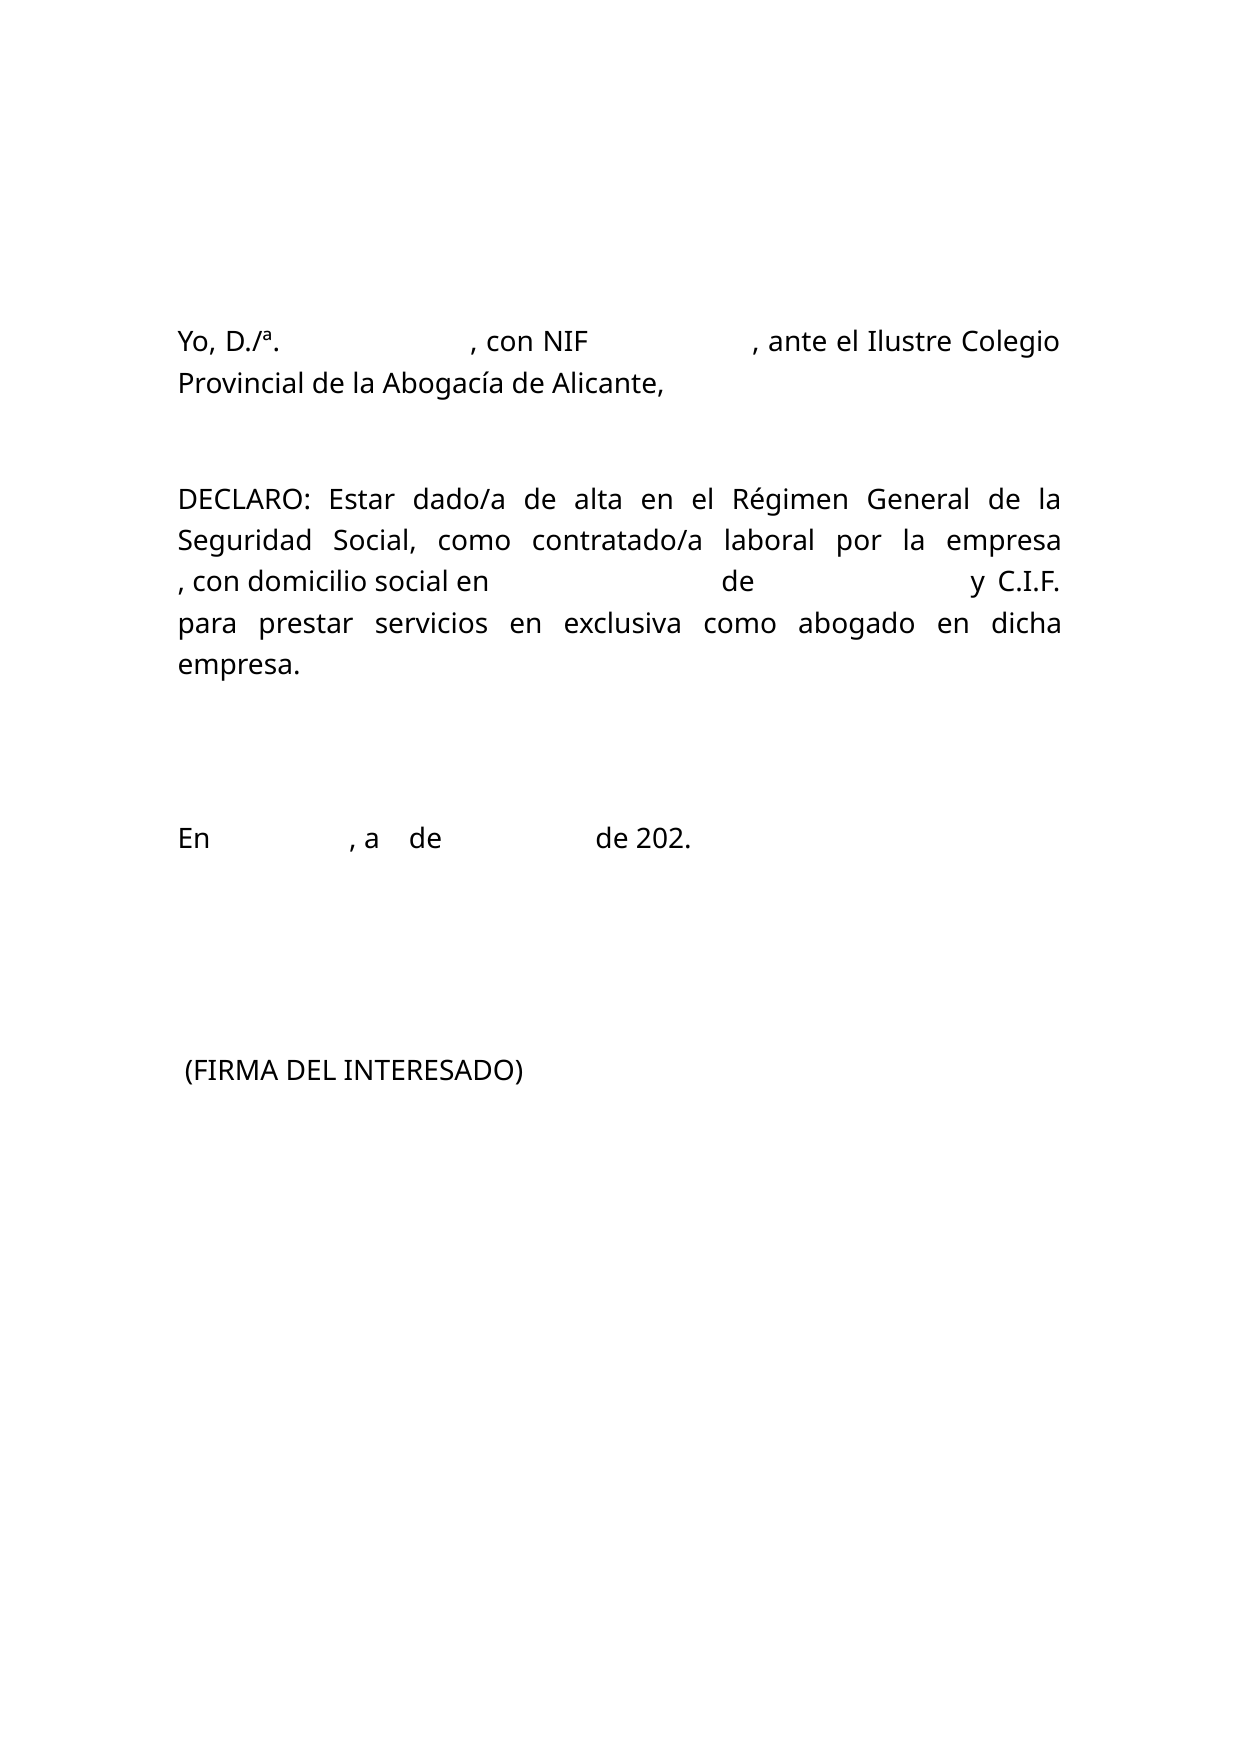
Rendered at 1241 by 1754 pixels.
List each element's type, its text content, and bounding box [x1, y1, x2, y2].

text En , a de de 202. [177, 818, 1063, 857]
text Yo, D./ª. , con NIF , ante el Ilustre Colegio Provincial de la Abogacía de Alicante, [177, 322, 1063, 401]
text DECLARO: Estar dado/a de alta en el Régimen General de la Seguridad Social, como contratado/a laboral por la empresa , con domicilio social en de y C.I.F. para prestar servicios en exclusiva como abogado en dicha empresa. [177, 479, 1063, 683]
text (FIRMA DEL INTERESADO) [177, 1051, 1063, 1089]
